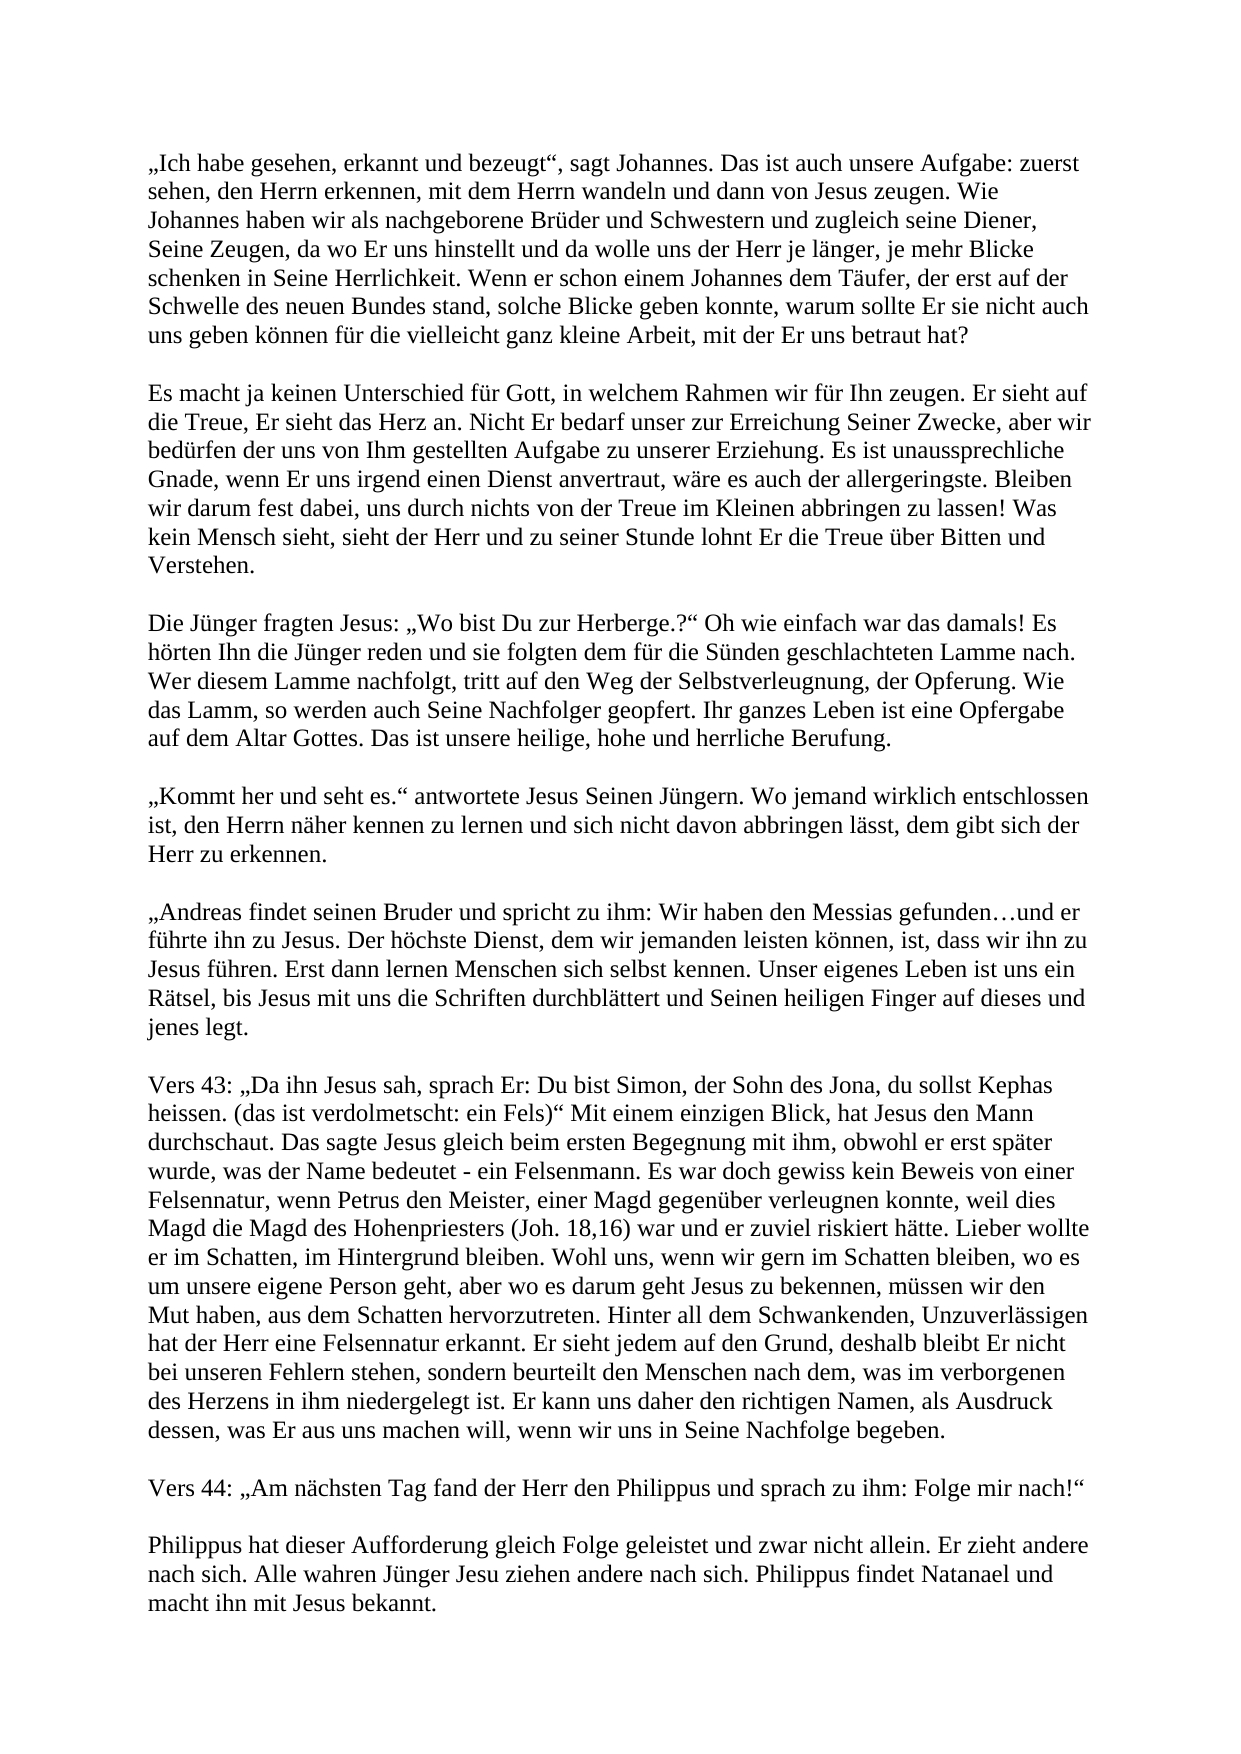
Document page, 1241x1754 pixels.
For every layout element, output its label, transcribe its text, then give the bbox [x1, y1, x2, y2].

text Philippus hat dieser Aufforderung gleich Folge geleistet und zwar nicht allein. Er zieht andere nach sich. Alle wahren Jünger Jesu ziehen andere nach sich. Philippus findet Natanael und macht ihn mit Jesus bekannt. [148, 1531, 1093, 1617]
text „Ich habe gesehen, erkannt und bezeugt“, sagt Johannes. Das ist auch unsere Aufgabe: zuerst sehen, den Herrn erkennen, mit dem Herrn wandeln und dann von Jesus zeugen. Wie Johannes haben wir als nachgeborene Brüder und Schwestern und zugleich seine Diener, Seine Zeugen, da wo Er uns hinstellt und da wolle uns der Herr je länger, je mehr Blicke schenken in Seine Herrlichkeit. Wenn er schon einem Johannes dem Täufer, der erst auf der Schwelle des neuen Bundes stand, solche Blicke geben konnte, warum sollte Er sie nicht auch uns geben können für die vielleicht ganz kleine Arbeit, mit der Er uns betraut hat? [148, 148, 1093, 349]
text Vers 43: „Da ihn Jesus sah, sprach Er: Du bist Simon, der Sohn des Jona, du sollst Kephas heissen. (das ist verdolmetscht: ein Fels)“ Mit einem einzigen Blick, hat Jesus den Mann durchschaut. Das sagte Jesus gleich beim ersten Begegnung mit ihm, obwohl er erst später wurde, was der Name bedeutet - ein Felsenmann. Es war doch gewiss kein Beweis von einer Felsennatur, wenn Petrus den Meister, einer Magd gegenüber verleugnen konnte, weil dies Magd die Magd des Hohenpriesters (Joh. 18,16) war und er zuviel riskiert hätte. Lieber wollte er im Schatten, im Hintergrund bleiben. Wohl uns, wenn wir gern im Schatten bleiben, wo es um unsere eigene Person geht, aber wo es darum geht Jesus zu bekennen, müssen wir den Mut haben, aus dem Schatten hervorzutreten. Hinter all dem Schwankenden, Unzuverlässigen hat der Herr eine Felsennatur erkannt. Er sieht jedem auf den Grund, deshalb bleibt Er nicht bei unseren Fehlern stehen, sondern beurteilt den Menschen nach dem, was im verborgenen des Herzens in ihm niedergelegt ist. Er kann uns daher den richtigen Namen, als Ausdruck dessen, was Er aus uns machen will, wenn wir uns in Seine Nachfolge begeben. [148, 1070, 1093, 1443]
text Die Jünger fragten Jesus: „Wo bist Du zur Herberge.?“ Oh wie einfach war das damals! Es hörten Ihn die Jünger reden und sie folgten dem für die Sünden geschlachteten Lamme nach. Wer diesem Lamme nachfolgt, tritt auf den Weg der Selbstverleugnung, der Opferung. Wie das Lamm, so werden auch Seine Nachfolger geopfert. Ihr ganzes Leben ist eine Opfergabe auf dem Altar Gottes. Das ist unsere heilige, hohe und herrliche Berufung. [148, 608, 1093, 752]
text „Kommt her und seht es.“ antwortete Jesus Seinen Jüngern. Wo jemand wirklich entschlossen ist, den Herrn näher kennen zu lernen und sich nicht davon abbringen lässt, dem gibt sich der Herr zu erkennen. [148, 781, 1093, 868]
text Es macht ja keinen Unterschied für Gott, in welchem Rahmen wir für Ihn zeugen. Er sieht auf die Treue, Er sieht das Herz an. Nicht Er bedarf unser zur Erreichung Seiner Zwecke, aber wir bedürfen der uns von Ihm gestellten Aufgabe zu unserer Erziehung. Es ist unaussprechliche Gnade, wenn Er uns irgend einen Dienst anvertraut, wäre es auch der allergeringste. Bleiben wir darum fest dabei, uns durch nichts von der Treue im Kleinen abbringen zu lassen! Was kein Mensch sieht, sieht der Herr und zu seiner Stunde lohnt Er die Treue über Bitten und Verstehen. [148, 378, 1093, 579]
text Vers 44: „Am nächsten Tag fand der Herr den Philippus und sprach zu ihm: Folge mir nach!“ [148, 1473, 1093, 1501]
text „Andreas findet seinen Bruder und spricht zu ihm: Wir haben den Messias gefunden…und er führte ihn zu Jesus. Der höchste Dienst, dem wir jemanden leisten können, ist, dass wir ihn zu Jesus führen. Erst dann lernen Menschen sich selbst kennen. Unser eigenes Leben ist uns ein Rätsel, bis Jesus mit uns die Schriften durchblättert und Seinen heiligen Finger auf dieses und jenes legt. [148, 897, 1093, 1041]
